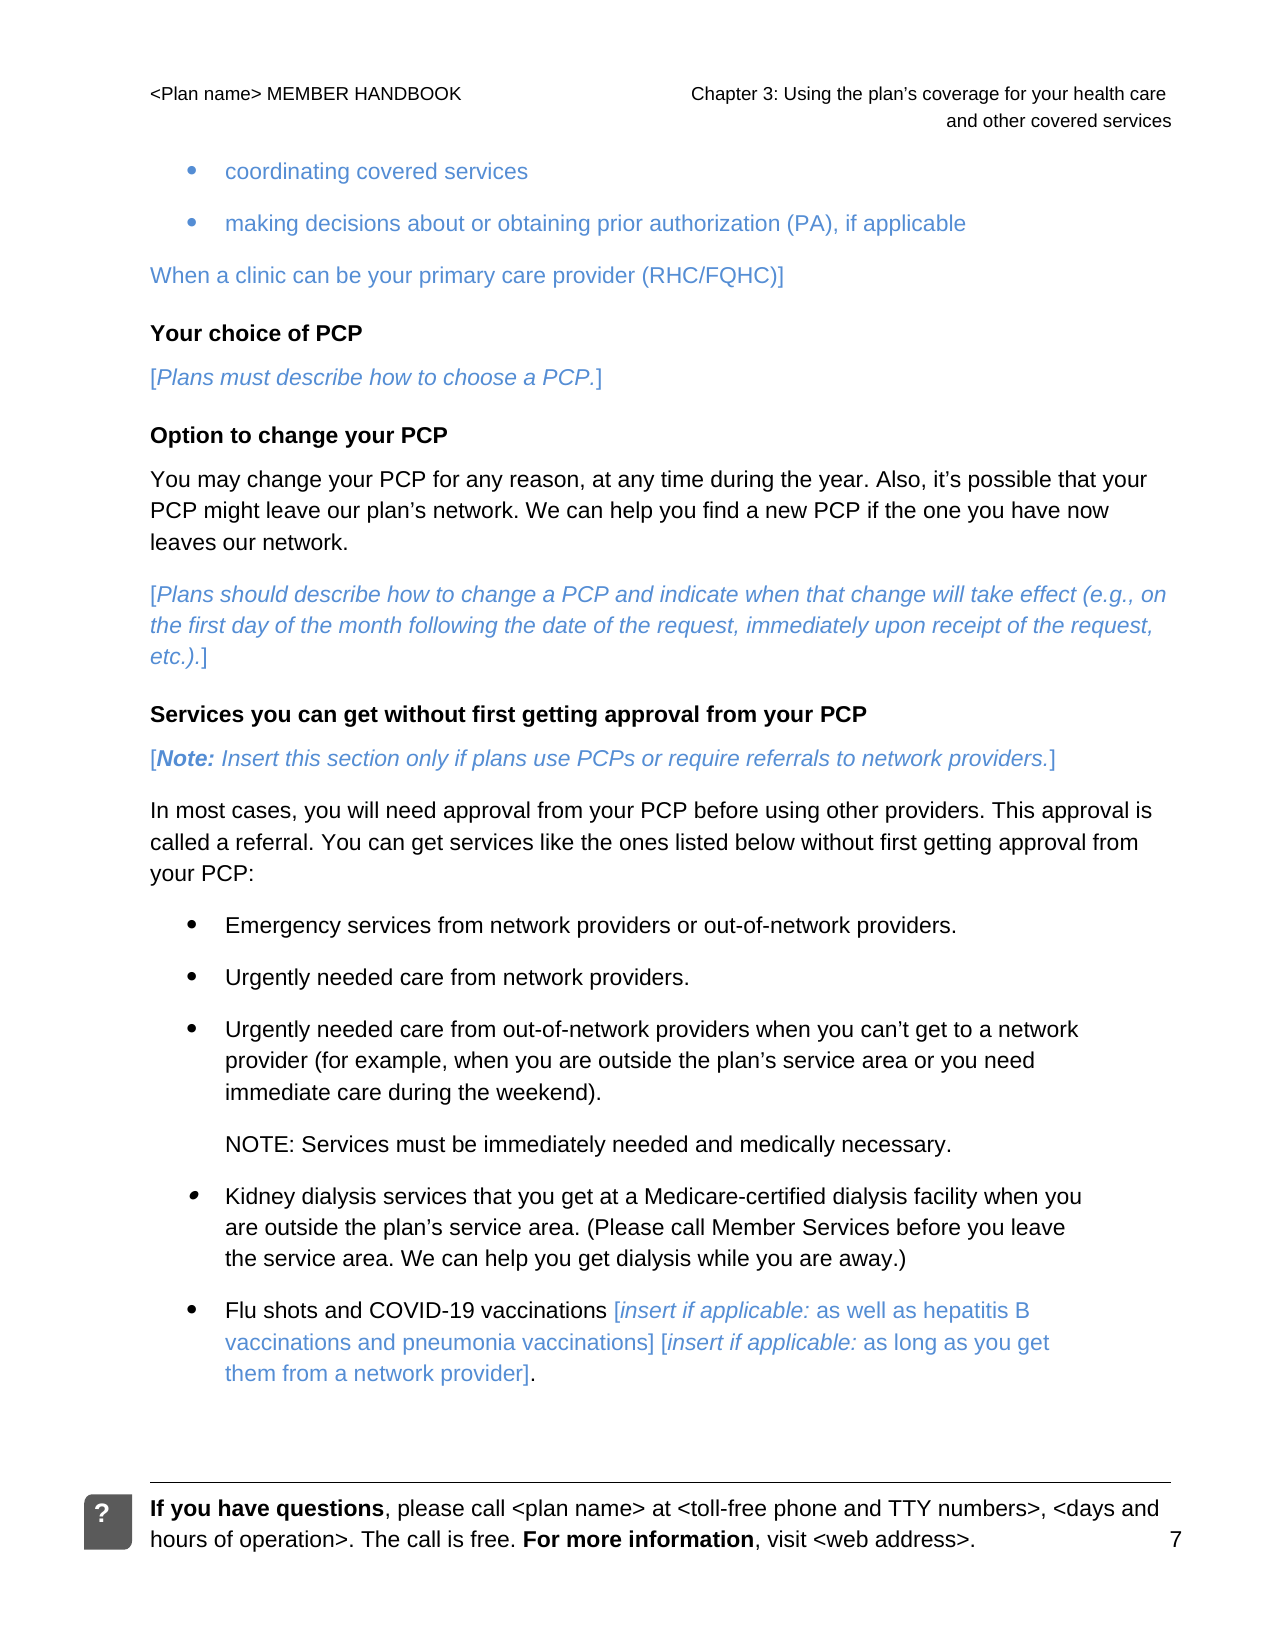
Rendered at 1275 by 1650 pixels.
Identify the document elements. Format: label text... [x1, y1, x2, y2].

list making decisions about or obtaining prior authorization (PA), if applicable [187, 206, 1096, 237]
text In most cases, you will need approval from your PCP before using other providers. This approval is called a referral. You can get services like the ones listed below without first getting approval from your PCP: [150, 794, 1171, 887]
list When a clinic can be your primary care provider (RHC/FQHC)] [150, 258, 1171, 289]
subtitle Option to change your PCP [150, 417, 1096, 450]
list NOTE: Services must be immediately needed and medically necessary. [225, 1127, 1096, 1158]
text [Note: Insert this section only if plans use PCPs or require referrals to network providers.] [150, 742, 1171, 773]
subtitle Services you can get without first getting approval from your PCP [150, 696, 1096, 729]
text You may change your PCP for any reason, at any time during the year. Also, it’s possible that your PCP might leave our plan’s network. We can help you find a new PCP if the one you have now leaves our network. [150, 462, 1171, 556]
list Flu shots and COVID-19 vaccinations [insert if applicable: as well as hepatitis B vaccinations and pneumonia vaccinations] [insert if applicable: as long as you get them from a network provider]. [187, 1294, 1096, 1387]
subtitle Your choice of PCP [150, 314, 1096, 348]
list coordinating covered services [187, 154, 1096, 185]
list Urgently needed care from network providers. [187, 960, 1096, 992]
text [Plans should describe how to change a PCP and indicate when that change will take effect (e.g., on the first day of the month following the date of the request, immediately upon receipt of the request, etc.).] [150, 577, 1171, 671]
text [Plans must describe how to choose a PCP.] [150, 360, 1171, 392]
list Kidney dialysis services that you get at a Medicare-certified dialysis facility when you are outside the plan’s service area. (Please call Member Services before you leave the service area. We can help you get dialysis while you are away.) [187, 1179, 1096, 1273]
list Emergency services from network providers or out-of-network providers. [187, 908, 1096, 939]
list Urgently needed care from out-of-network providers when you can’t get to a network provider (for example, when you are outside the plan’s service area or you need immediate care during the weekend). [187, 1012, 1096, 1106]
